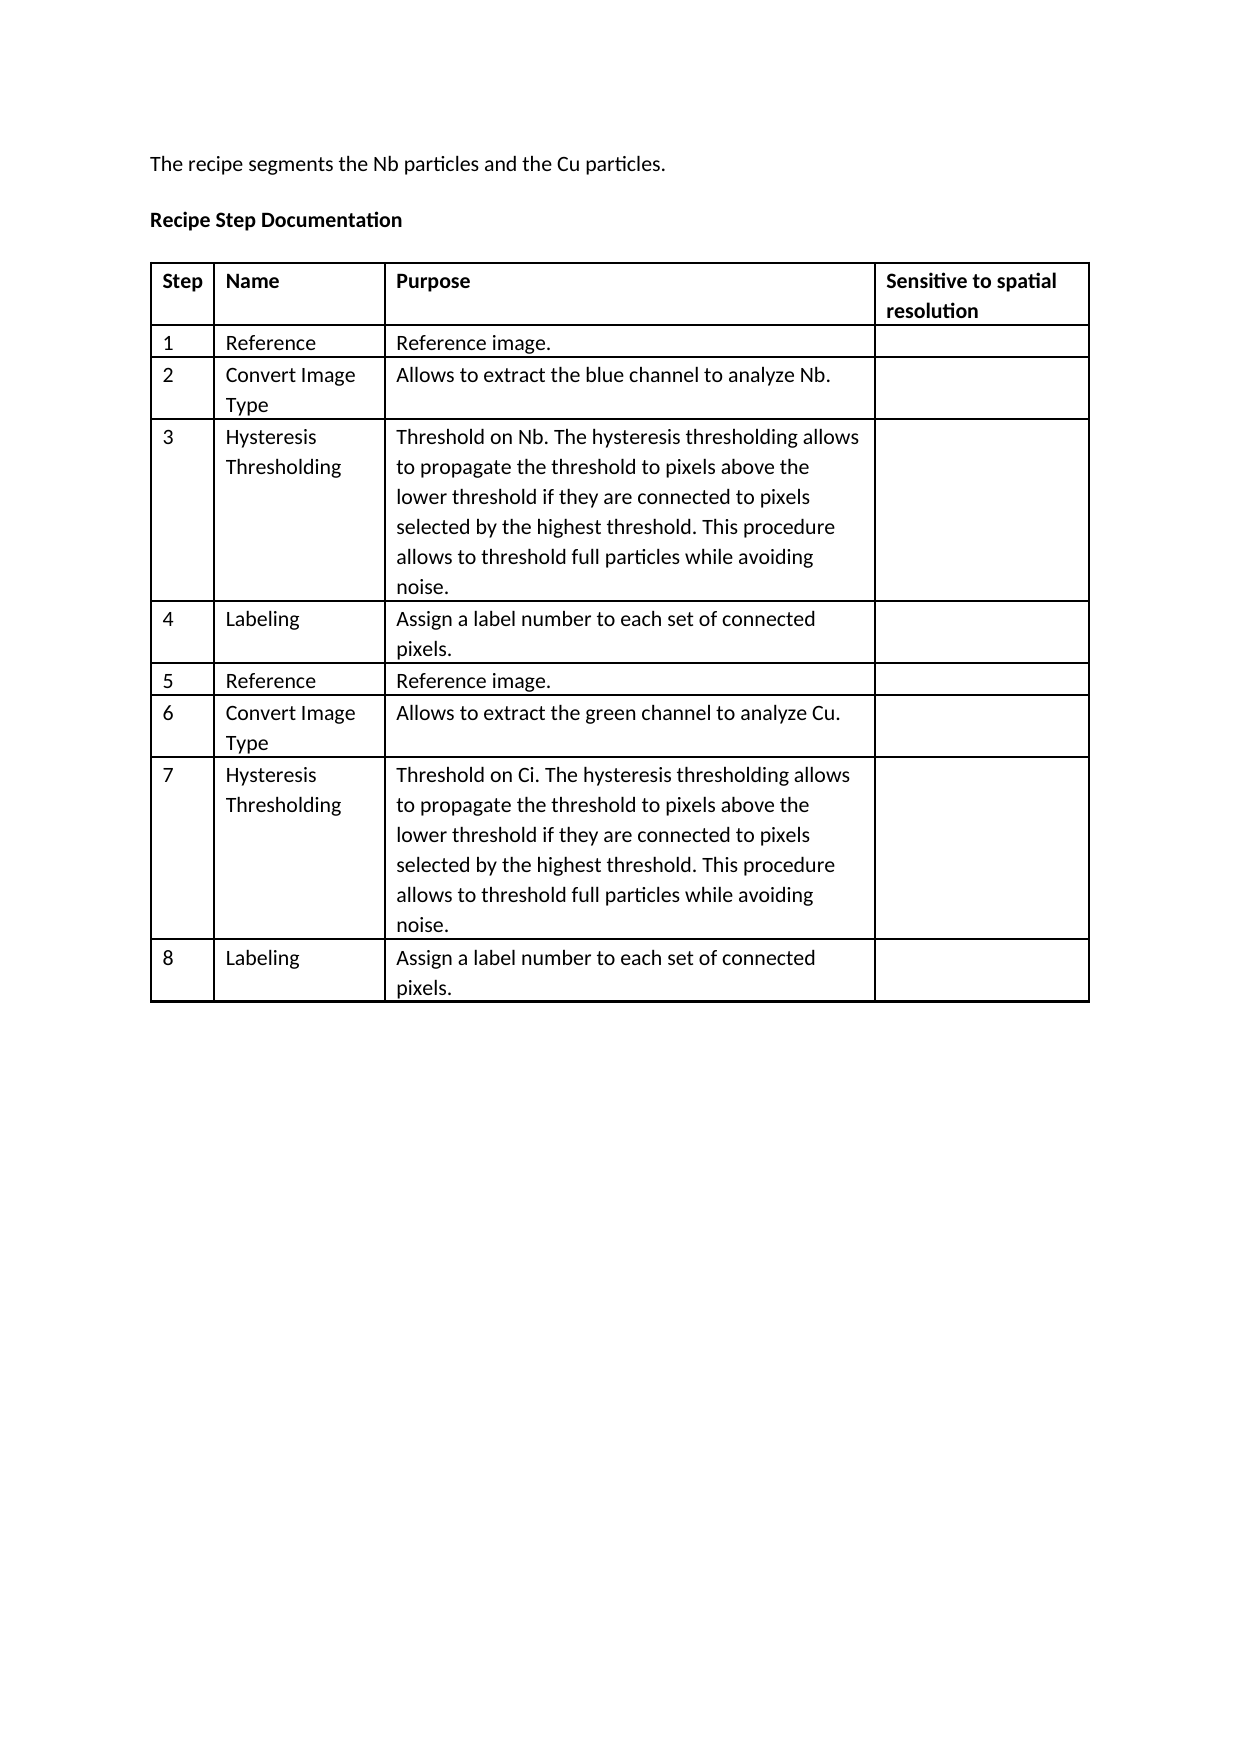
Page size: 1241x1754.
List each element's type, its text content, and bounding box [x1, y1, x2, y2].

table_cell Reference [215, 664, 384, 694]
table_cell 4 [152, 602, 213, 662]
table_cell 7 [152, 758, 213, 938]
table_cell Threshold on Ci. The hysteresis thresholding allows to propagate the threshold to pixels above the lower threshold if they are connected to pixels selected by the highest threshold. This procedure allows to threshold full particles while avoiding noise. [386, 758, 874, 938]
table_cell Hysteresis Thresholding [215, 758, 384, 938]
table_cell Threshold on Nb. The hysteresis thresholding allows to propagate the threshold to pixels above the lower threshold if they are connected to pixels selected by the highest threshold. This procedure allows to threshold full particles while avoiding noise. [386, 420, 874, 600]
table_cell Convert Image Type [215, 696, 384, 756]
table_cell Labeling [215, 940, 384, 1000]
table_cell Assign a label number to each set of connected pixels. [386, 602, 874, 662]
table_cell Reference [215, 326, 384, 356]
table_cell Labeling [215, 602, 384, 662]
table_cell [876, 326, 1088, 356]
table_cell 8 [152, 940, 213, 1000]
table_header Name [215, 264, 384, 324]
table_header Purpose [386, 264, 874, 324]
table_cell Assign a label number to each set of connected pixels. [386, 940, 874, 1000]
table_cell [876, 696, 1088, 756]
table_header Step [152, 264, 213, 324]
table_cell [876, 758, 1088, 938]
table_cell 6 [152, 696, 213, 756]
table_cell [876, 420, 1088, 600]
table_cell 3 [152, 420, 213, 600]
table_cell Convert Image Type [215, 358, 384, 418]
table_cell [876, 602, 1088, 662]
table_cell [876, 940, 1088, 1000]
table_cell Allows to extract the blue channel to analyze Nb. [386, 358, 874, 418]
table_header Sensitive to spatial resolution [876, 264, 1088, 324]
table_cell [876, 358, 1088, 418]
text Recipe Step Documentation [150, 206, 1090, 232]
table_cell Hysteresis Thresholding [215, 420, 384, 600]
table_cell Reference image. [386, 664, 874, 694]
table_cell 5 [152, 664, 213, 694]
table_cell [876, 664, 1088, 694]
table_cell 1 [152, 326, 213, 356]
text The recipe segments the Nb particles and the Cu particles. [150, 150, 1090, 177]
table_cell 2 [152, 358, 213, 418]
table_cell Reference image. [386, 326, 874, 356]
table_cell Allows to extract the green channel to analyze Cu. [386, 696, 874, 756]
